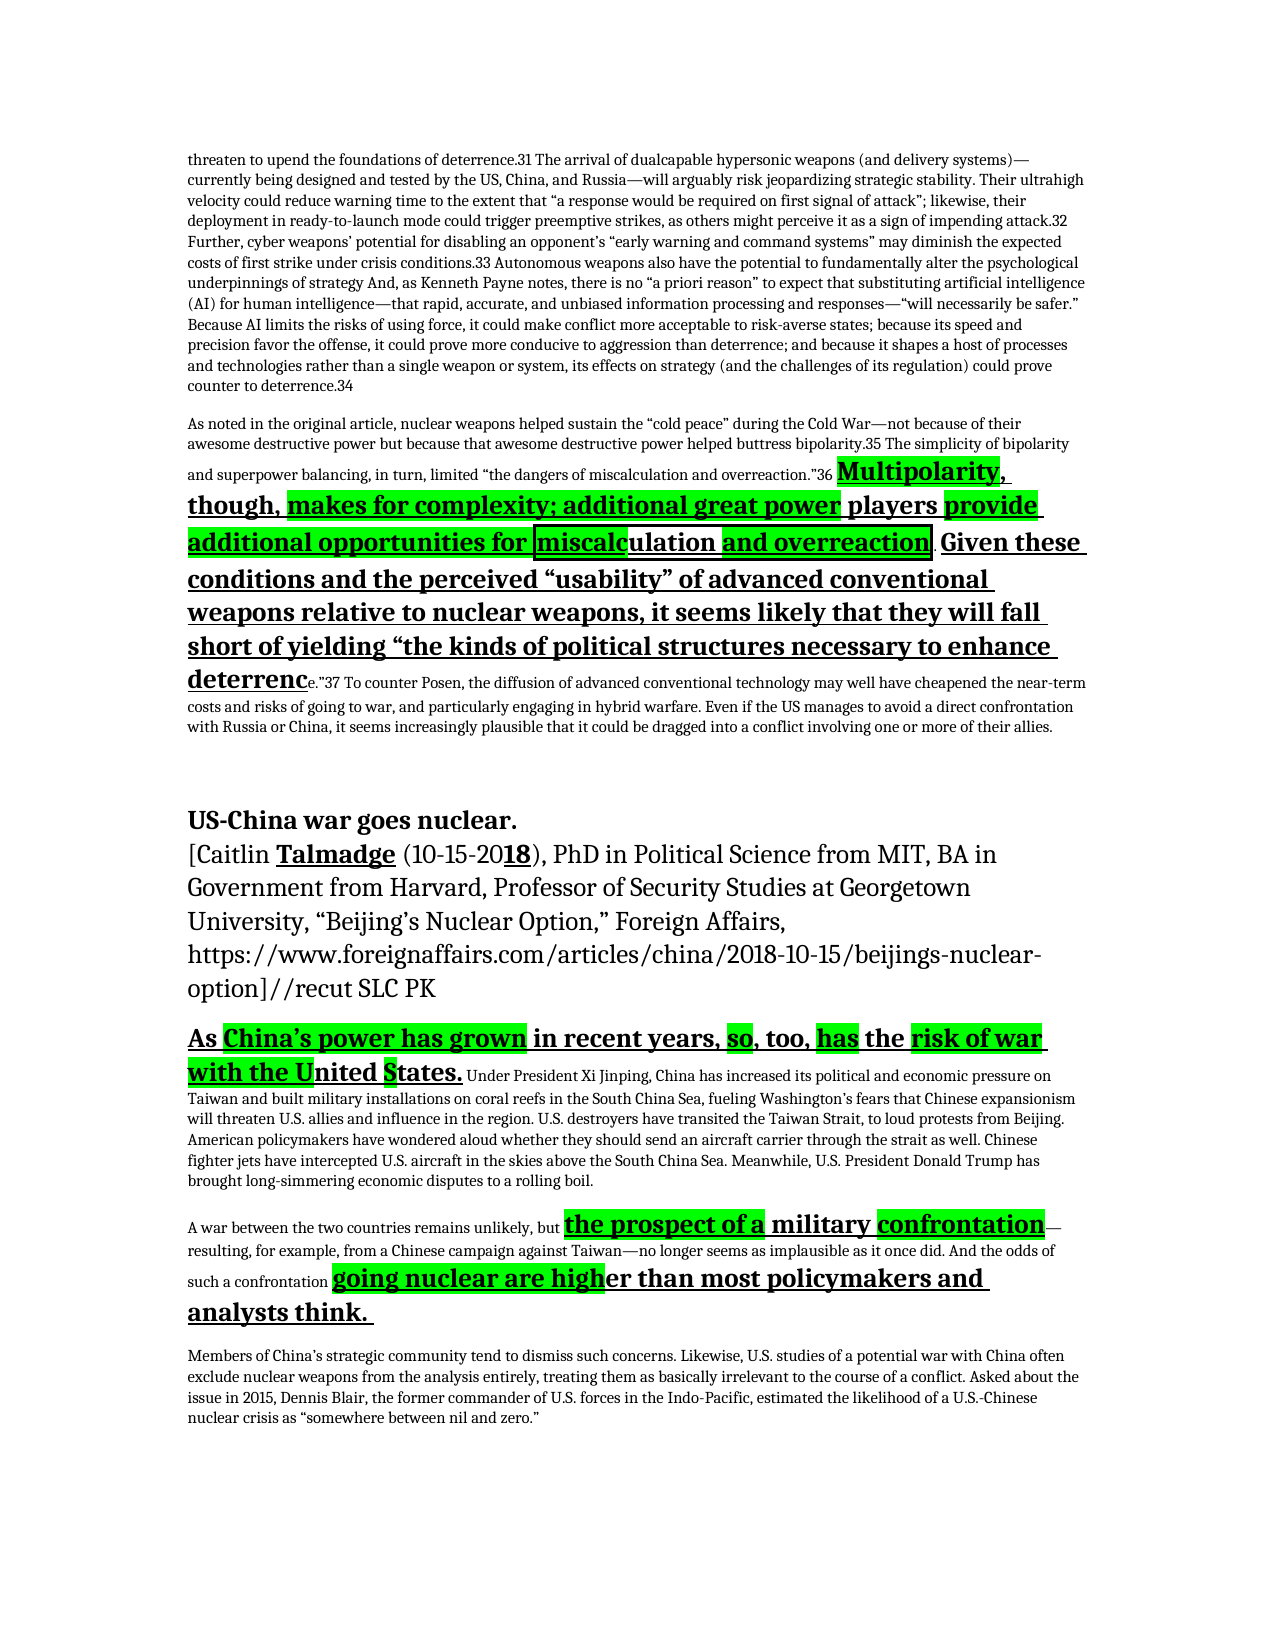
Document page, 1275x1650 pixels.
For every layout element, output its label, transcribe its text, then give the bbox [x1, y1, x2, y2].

text As China’s power has grown in recent years, so, too, has the risk of war with the United States. Under President Xi Jinping, China has increased its political and economic pressure on Taiwan and built military installations on coral reefs in the South China Sea, fueling Washington’s fears that Chinese expansionism will threaten U.S. allies and influence in the region. U.S. destroyers have transited the Taiwan Strait, to loud protests from Beijing. American policymakers have wondered aloud whether they should send an aircraft carrier through the strait as well. Chinese fighter jets have intercepted U.S. aircraft in the skies above the South China Sea. Meanwhile, U.S. President Donald Trump has brought long-simmering economic disputes to a rolling boil. [187, 1023, 1087, 1191]
text [Caitlin Talmadge (10-15-2018), PhD in Political Science from MIT, BA in Government from Harvard, Professor of Security Studies at Georgetown University, “Beijing’s Nuclear Option,” Foreign Affairs, https://www.foreignaffairs.com/articles/china/2018-10-15/beijings-nuclear-option]//recut SLC PK [187, 839, 1087, 1004]
text Members of China’s strategic community tend to dismiss such concerns. Likewise, U.S. studies of a potential war with China often exclude nuclear weapons from the analysis entirely, treating them as basically irrelevant to the course of a conflict. Asked about the issue in 2015, Dennis Blair, the former commander of U.S. forces in the Indo-Pacific, estimated the likelihood of a U.S.-Chinese nuclear crisis as “somewhere between nil and zero.” [187, 1347, 1087, 1428]
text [187, 150, 1087, 396]
text As noted in the original article, nuclear weapons helped sustain the “cold peace” during the Cold War—not because of their awesome destructive power but because that awesome destructive power helped buttress bipolarity.35 The simplicity of bipolarity and superpower balancing, in turn, limited “the dangers of miscalculation and overreaction.”36 Multipolarity, though, makes for complexity; additional great power players provide additional opportunities for miscalculation and overreaction. Given these conditions and the perceived “usability” of advanced conventional weapons relative to nuclear weapons, it seems likely that they will fall short of yielding “the kinds of political structures necessary to enhance deterrence.”37 To counter Posen, the diffusion of advanced conventional technology may well have cheapened the near-term costs and risks of going to war, and particularly engaging in hybrid warfare. Even if the US manages to avoid a direct confrontation with Russia or China, it seems increasingly plausible that it could be dragged into a conflict involving one or more of their allies. [187, 414, 1087, 737]
subtitle US-China war goes nuclear. [187, 805, 1087, 836]
text A war between the two countries remains unlikely, but the prospect of a military confrontation—resulting, for example, from a Chinese campaign against Taiwan—no longer seems as implausible as it once did. And the odds of such a confrontation going nuclear are higher than most policymakers and analysts think. [187, 1209, 1087, 1328]
